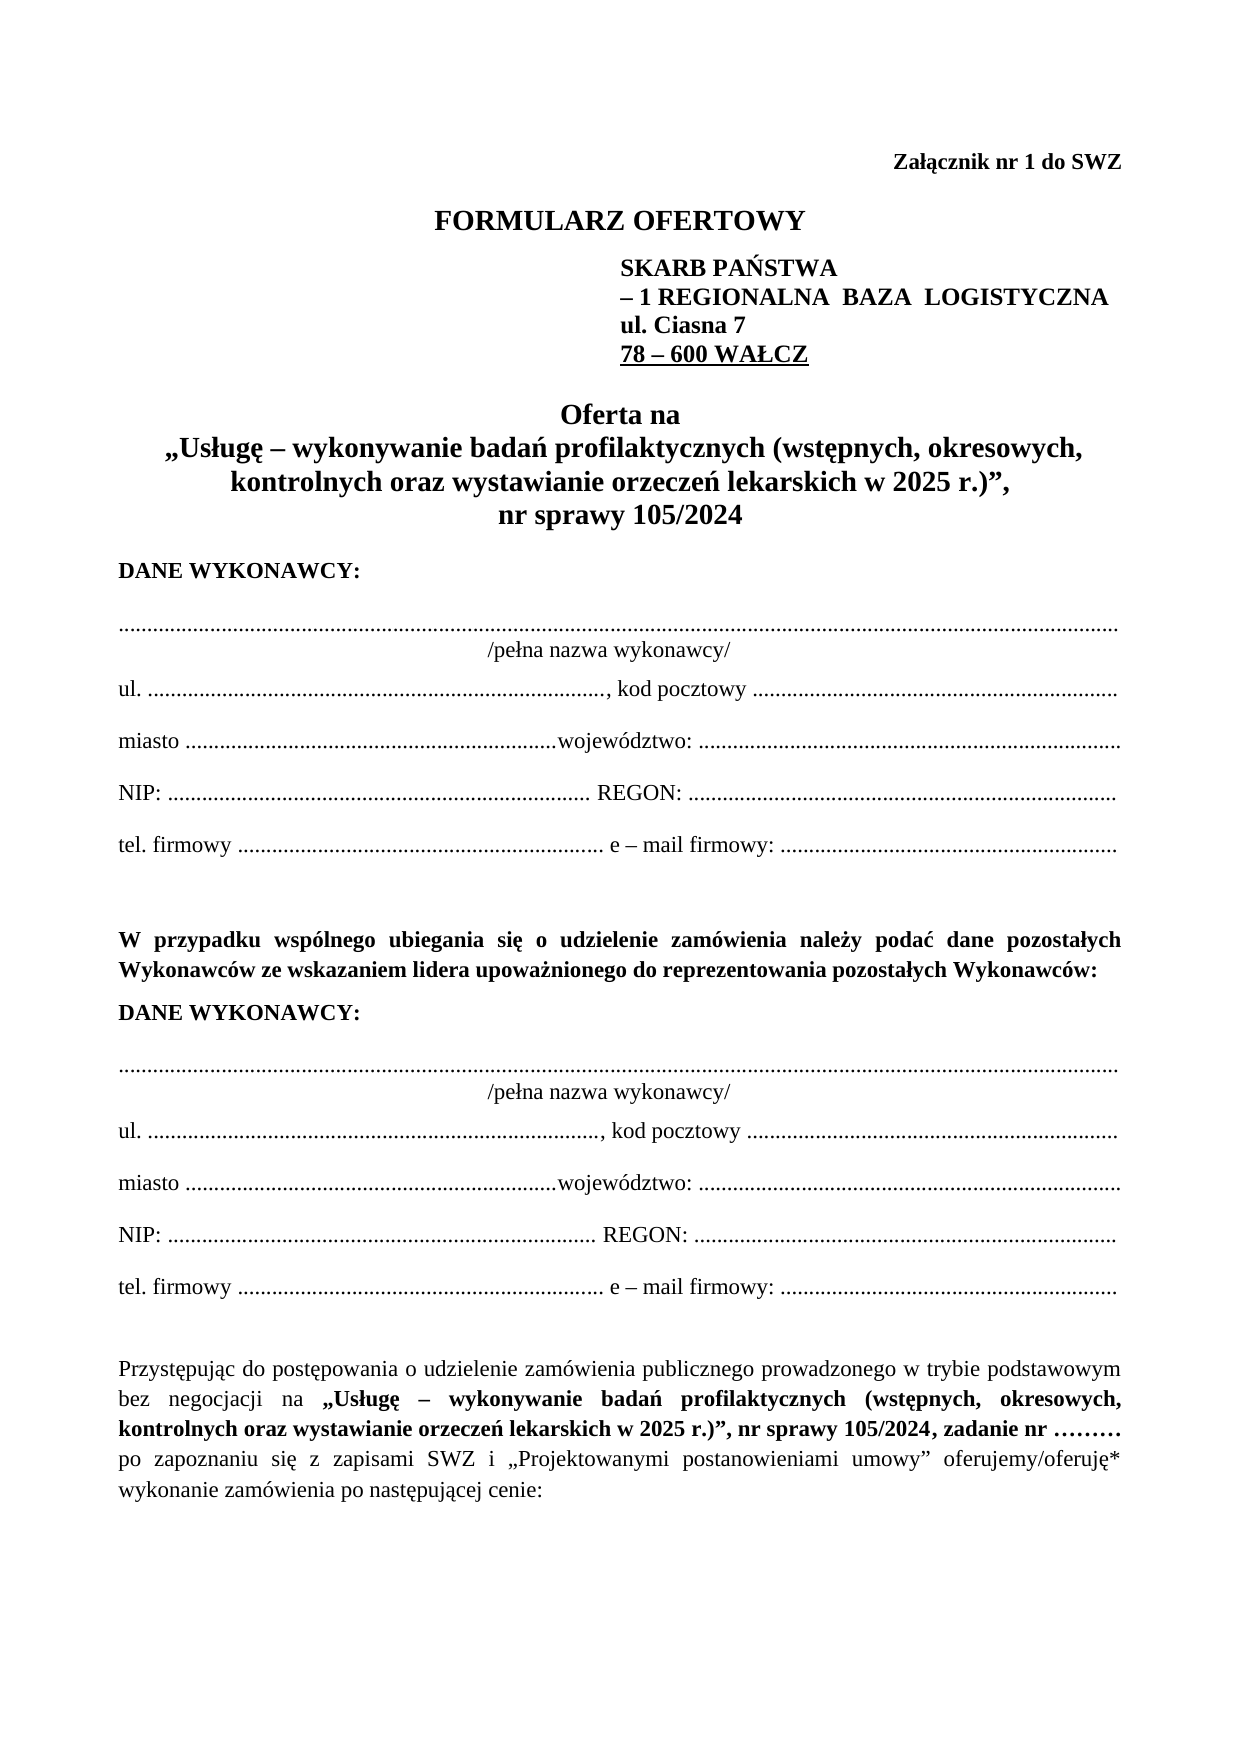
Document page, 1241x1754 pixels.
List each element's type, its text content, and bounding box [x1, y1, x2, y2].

text tel. firmowy ................................................................ e – mail firmowy: ........................................................... [118, 1273, 1122, 1299]
text SKARB PAŃSTWA – 1 Regionalna baza Logistyczna [620, 253, 1122, 311]
text 78 – 600 WAŁCZ [620, 339, 1122, 368]
text ul. ................................................................................, kod pocztowy ................................................................ [118, 675, 1122, 702]
text Przystępując do postępowania o udzielenie zamówienia publicznego prowadzonego w trybie podstawowym bez negocjacji na „Usługę – wykonywanie badań profilaktycznych (wstępnych, okresowych, kontrolnych oraz wystawianie orzeczeń lekarskich w 2025 r.)”, nr sprawy 105/2024, zadanie nr ……… po zapoznaniu się z zapisami SWZ i „Projektowanymi postanowieniami umowy” oferujemy/oferuję* wykonanie zamówienia po następującej cenie: [118, 1355, 1122, 1502]
text tel. firmowy ................................................................ e – mail firmowy: ........................................................... [118, 831, 1122, 858]
text /pełna nazwa wykonawcy/ [413, 1078, 1122, 1104]
text Oferta na [118, 397, 1122, 430]
subtitle FORMULARZ OFERTOWY [118, 203, 1122, 236]
text DANE WYKONAWCY: [118, 557, 1122, 584]
text ............................................................................................................................................................................... [118, 610, 1122, 636]
text miasto .................................................................województwo: .......................................................................... [118, 727, 1122, 754]
text ul. Ciasna 7 [620, 311, 1122, 339]
text NIP: .......................................................................... REGON: ........................................................................... [118, 779, 1122, 806]
text „Usługę – wykonywanie badań profilaktycznych (wstępnych, okresowych, kontrolnych oraz wystawianie orzeczeń lekarskich w 2025 r.)”, nr sprawy 105/2024 [118, 430, 1122, 531]
text DANE WYKONAWCY: [118, 999, 1122, 1025]
text /pełna nazwa wykonawcy/ [413, 636, 1122, 663]
text W przypadku wspólnego ubiegania się o udzielenie zamówienia należy podać dane pozostałych Wykonawców ze wskazaniem lidera upoważnionego do reprezentowania pozostałych Wykonawców: [118, 926, 1122, 982]
text ............................................................................................................................................................................... [118, 1052, 1122, 1078]
text NIP: ........................................................................... REGON: .......................................................................... [118, 1221, 1122, 1247]
text miasto .................................................................województwo: .......................................................................... [118, 1169, 1122, 1195]
text Załącznik nr 1 do SWZ [118, 148, 1122, 174]
text ul. ..............................................................................., kod pocztowy ................................................................. [118, 1117, 1122, 1143]
